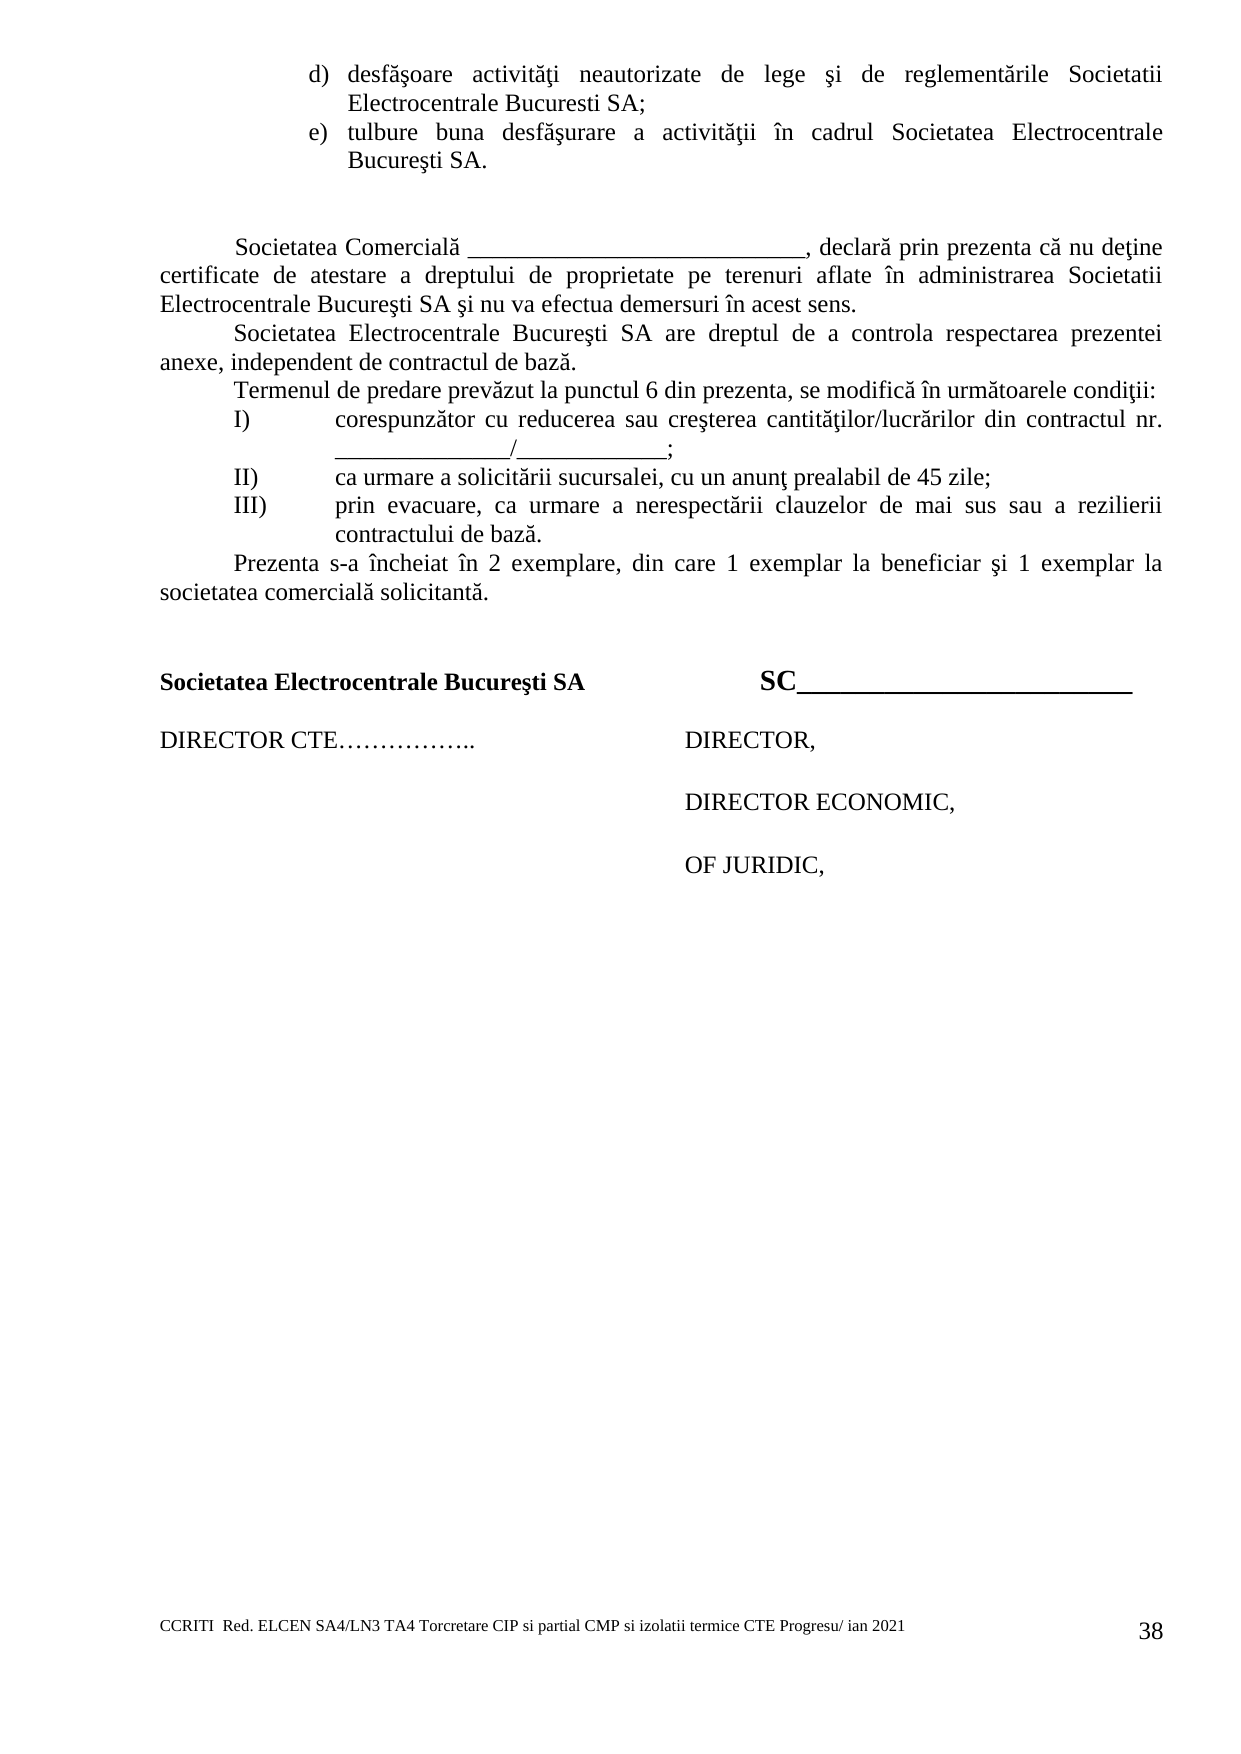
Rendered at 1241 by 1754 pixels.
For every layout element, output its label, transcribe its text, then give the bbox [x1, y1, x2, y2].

list ca urmare a solicitării sucursalei, cu un anunţ prealabil de 45 zile; [233, 462, 1163, 490]
text Societatea Comercială ___________________________, declară prin prezenta că nu deţine certificate de atestare a dreptului de proprietate pe terenuri aflate în administrarea Societatii Electrocentrale Bucureşti SA şi nu va efectua demersuri în acest sens. [159, 232, 1163, 318]
text DIRECTOR ECONOMIC, [609, 787, 1163, 816]
text Termenul de predare prevăzut la punctul 6 din prezenta, se modifică în următoarele condiţii: [159, 375, 1163, 404]
subtitle Societatea Electrocentrale Bucureşti SA SC_______________________ [159, 663, 1163, 696]
list tulbure buna desfăşurare a activităţii în cadrul Societatea Electrocentrale Bucureşti SA. [308, 117, 1163, 174]
text OF JURIDIC, [159, 850, 1163, 878]
list corespunzător cu reducerea sau creşterea cantităţilor/lucrărilor din contractul nr. ______________/____________; [233, 404, 1163, 462]
text Societatea Electrocentrale Bucureşti SA are dreptul de a controla respectarea prezentei anexe, independent de contractul de bază. [159, 318, 1163, 375]
text Prezenta s-a încheiat în 2 exemplare, din care 1 exemplar la beneficiar şi 1 exemplar la societatea comercială solicitantă. [159, 548, 1163, 605]
list desfăşoare activităţi neautorizate de lege şi de reglementările Societatii Electrocentrale Bucuresti SA; [308, 59, 1163, 117]
list prin evacuare, ca urmare a nerespectării clauzelor de mai sus sau a rezilierii contractului de bază. [233, 490, 1163, 548]
text DIRECTOR CTE…………….. DIRECTOR, [159, 725, 1163, 754]
